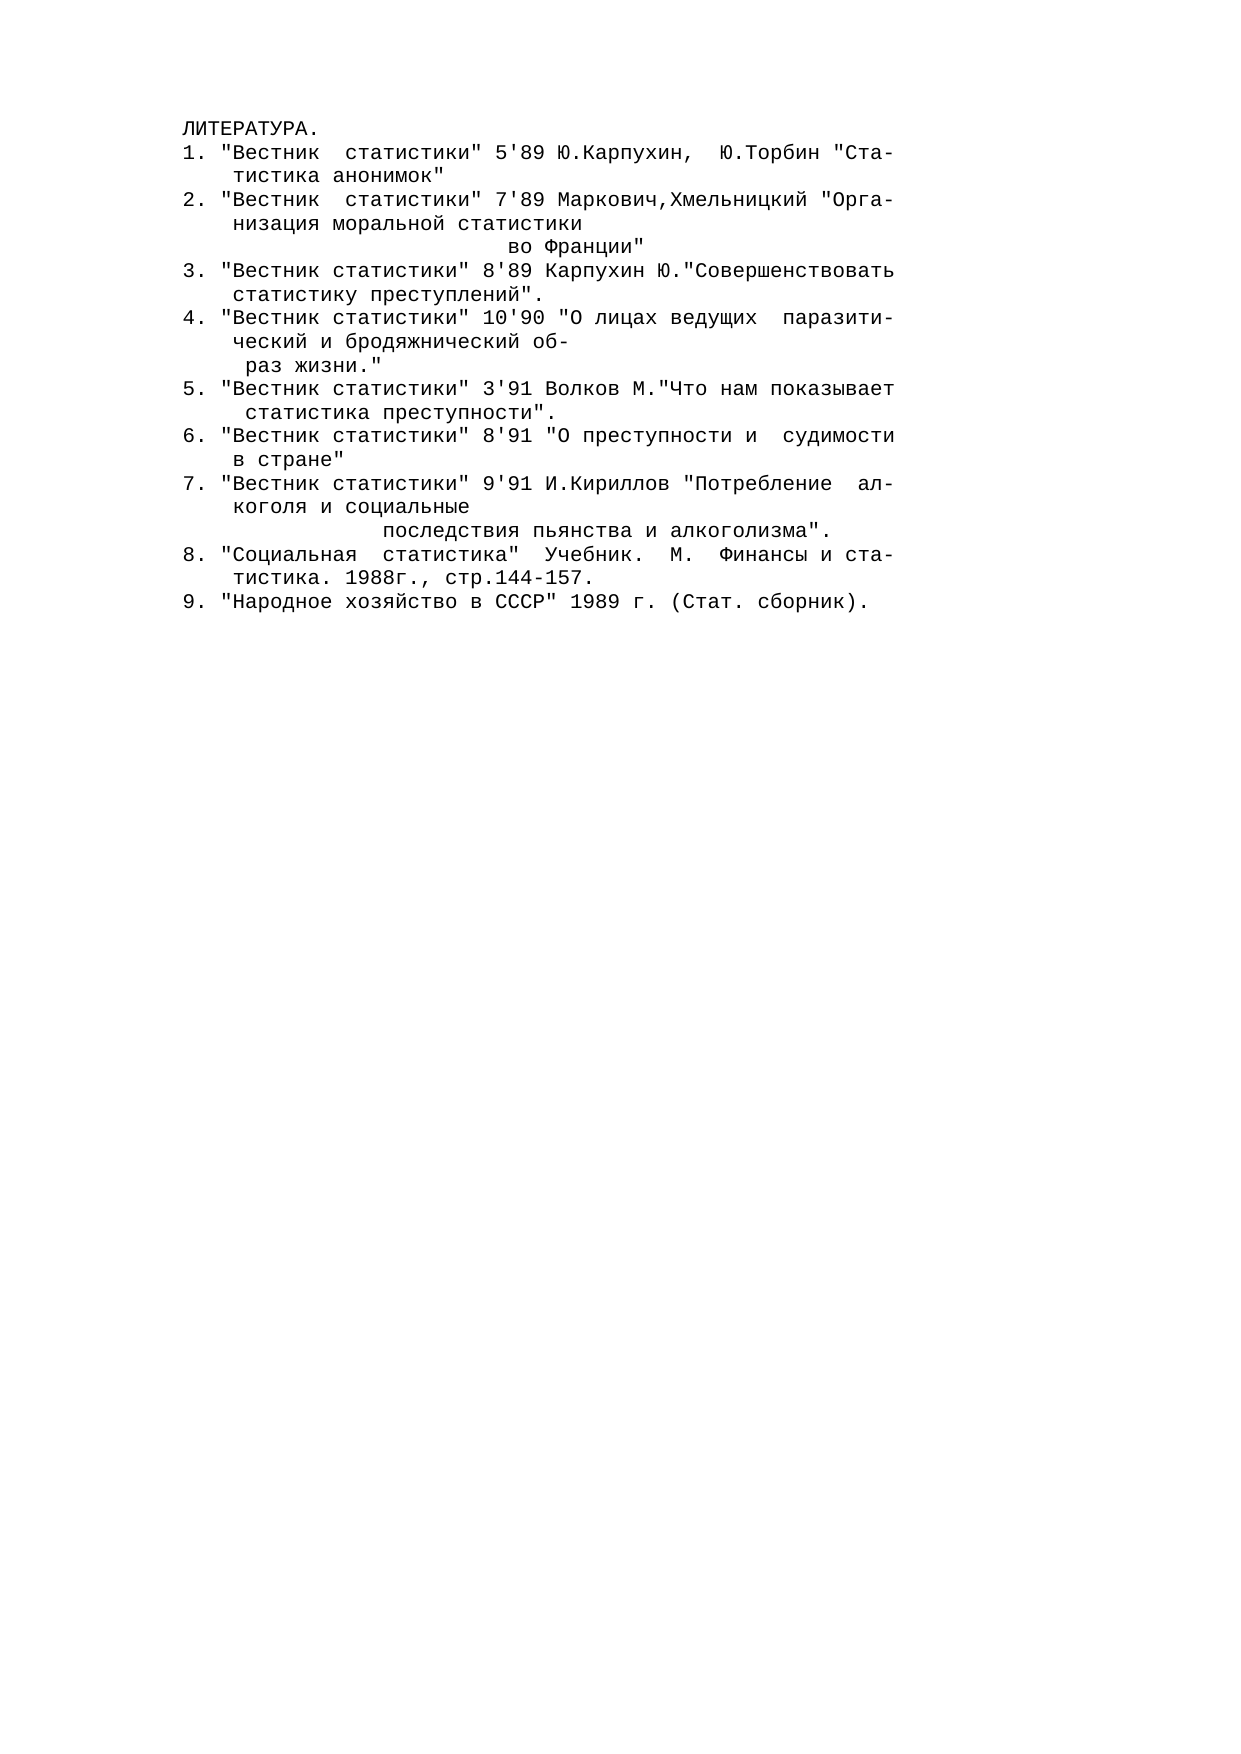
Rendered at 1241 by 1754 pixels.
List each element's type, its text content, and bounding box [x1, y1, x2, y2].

text 1. "Вестник статистики" 5'89 Ю.Карпухин, Ю.Торбин "Ста- [120, 142, 1120, 165]
text 2. "Вестник статистики" 7'89 Маркович,Хмельницкий "Орга- [120, 189, 1120, 213]
text статистику преступлений". [120, 284, 1120, 307]
text 4. "Вестник статистики" 10'90 "О лицах ведущих паразити- [120, 307, 1120, 331]
text ческий и бродяжнический об- [120, 331, 1120, 354]
text 9. "Народное хозяйство в СССР" 1989 г. (Стат. сборник). [120, 591, 1120, 615]
text во Франции" [120, 236, 1120, 260]
text 8. "Социальная статистика" Учебник. М. Финансы и ста- [120, 544, 1120, 567]
text низация моральной статистики [120, 213, 1120, 236]
text раз жизни." [120, 354, 1120, 378]
text 7. "Вестник статистики" 9'91 И.Кириллов "Потребление ал- [120, 473, 1120, 496]
text статистика преступности". [120, 402, 1120, 426]
text коголя и социальные [120, 496, 1120, 520]
text 3. "Вестник статистики" 8'89 Карпухин Ю."Совершенствовать [120, 260, 1120, 284]
text 6. "Вестник статистики" 8'91 "О преступности и судимости [120, 426, 1120, 449]
text тистика. 1988г., стр.144-157. [120, 567, 1120, 591]
text в стране" [120, 449, 1120, 473]
text тистика анонимок" [120, 165, 1120, 189]
text 5. "Вестник статистики" 3'91 Волков М."Что нам показывает [120, 378, 1120, 402]
text ЛИТЕРАТУРА. [120, 118, 1120, 142]
text последствия пьянства и алкоголизма". [120, 520, 1120, 544]
